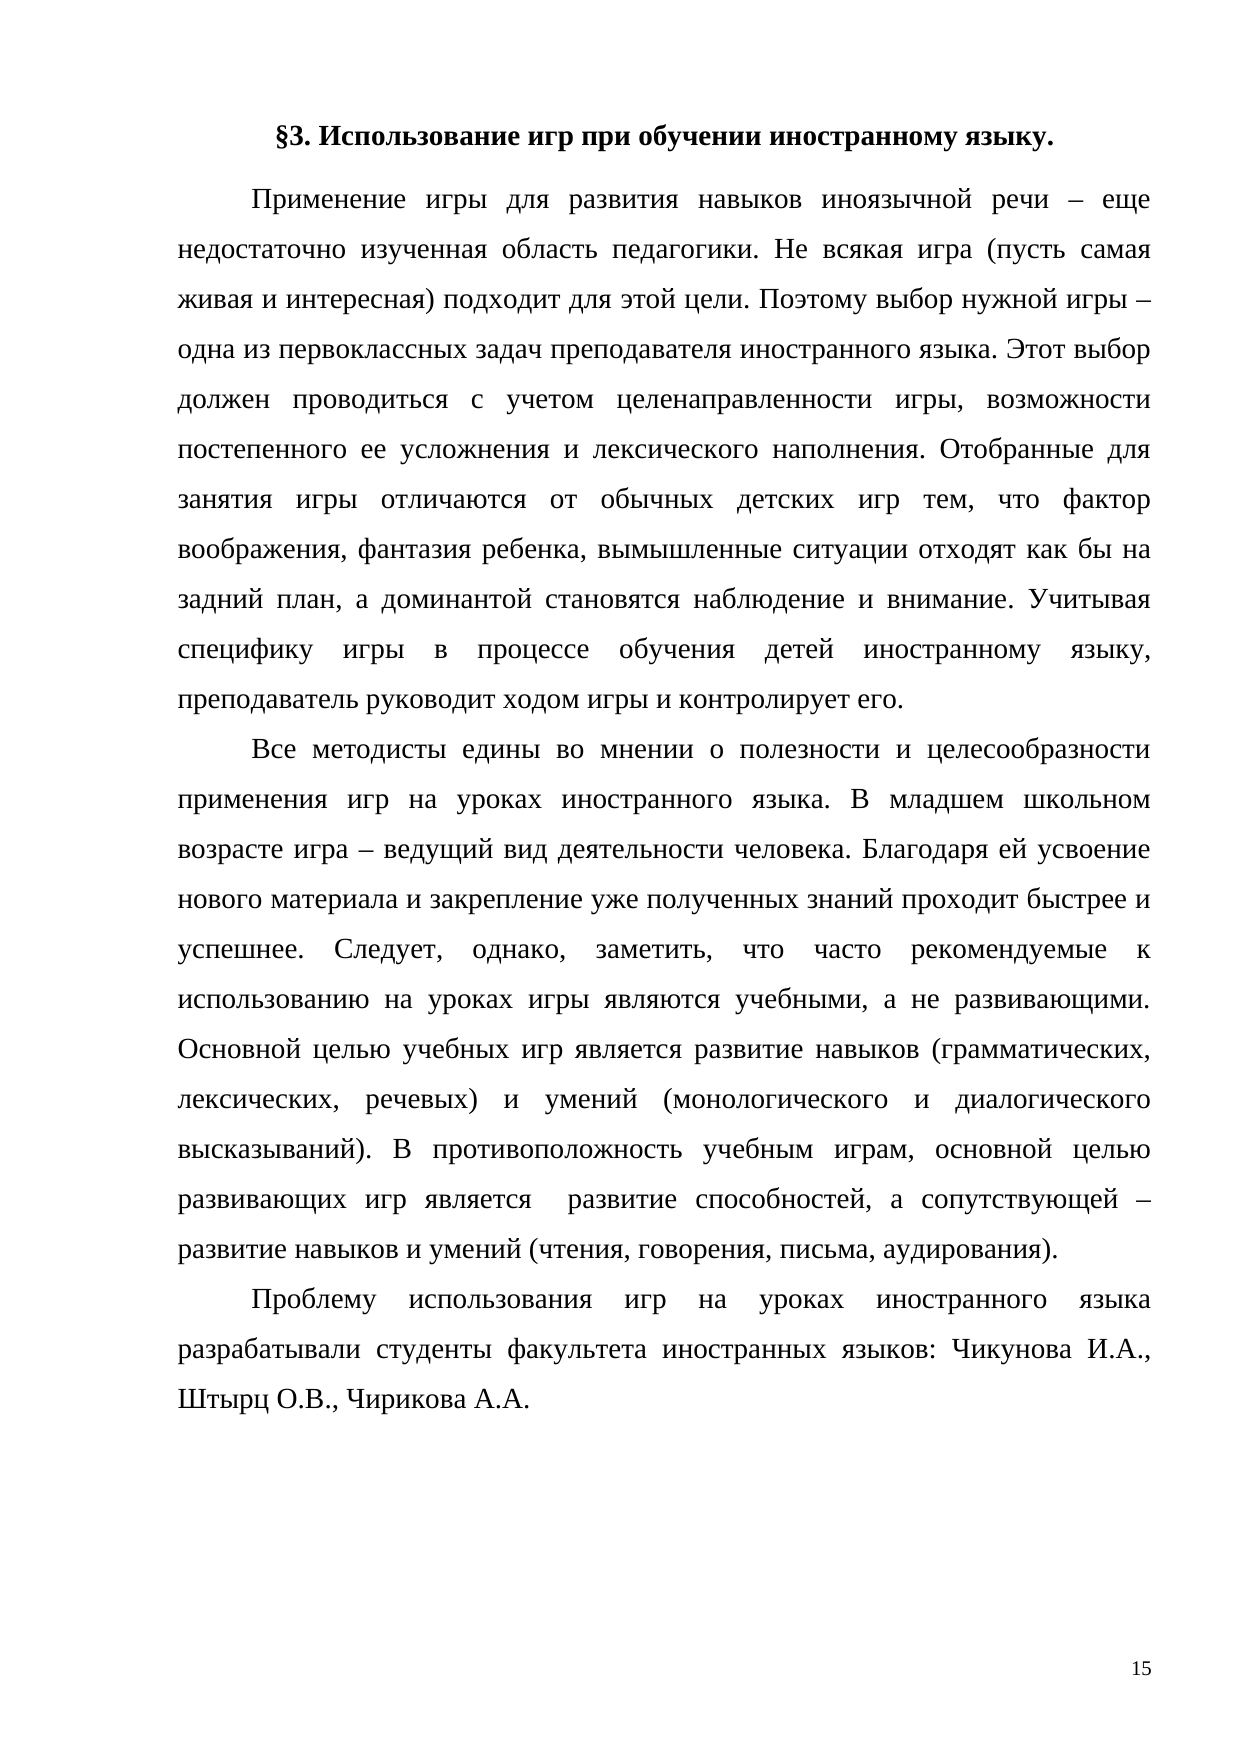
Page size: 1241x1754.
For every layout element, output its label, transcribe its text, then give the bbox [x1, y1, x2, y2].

text §3. Использование игр при обучении иностранному языку. [177, 118, 1152, 152]
text Проблему использования игр на уроках иностранного языка разрабатывали студенты факультета иностранных языков: Чикунова И.А., Штырц О.В., Чирикова А.А. [177, 1268, 1152, 1418]
text Применение игры для развития навыков иноязычной речи – еще недостаточно изученная область педагогики. Не всякая игра (пусть самая живая и интересная) подходит для этой цели. Поэтому выбор нужной игры – одна из первоклассных задач преподавателя иностранного языка. Этот выбор должен проводиться с учетом целенаправленности игры, возможности постепенного ее усложнения и лексического наполнения. Отобранные для занятия игры отличаются от обычных детских игр тем, что фактор воображения, фантазия ребенка, вымышленные ситуации отходят как бы на задний план, а доминантой становятся наблюдение и внимание. Учитывая специфику игры в процессе обучения детей иностранному языку, преподаватель руководит ходом игры и контролирует его. [177, 168, 1152, 718]
text Все методисты едины во мнении о полезности и целесообразности применения игр на уроках иностранного языка. В младшем школьном возрасте игра – ведущий вид деятельности человека. Благодаря ей усвоение нового материала и закрепление уже полученных знаний проходит быстрее и успешнее. Следует, однако, заметить, что часто рекомендуемые к использованию на уроках игры являются учебными, а не развивающими. Основной целью учебных игр является развитие навыков (грамматических, лексических, речевых) и умений (монологического и диалогического высказываний). В противоположность учебным играм, основной целью развивающих игр является развитие способностей, а сопутствующей – развитие навыков и умений (чтения, говорения, письма, аудирования). [177, 718, 1152, 1268]
